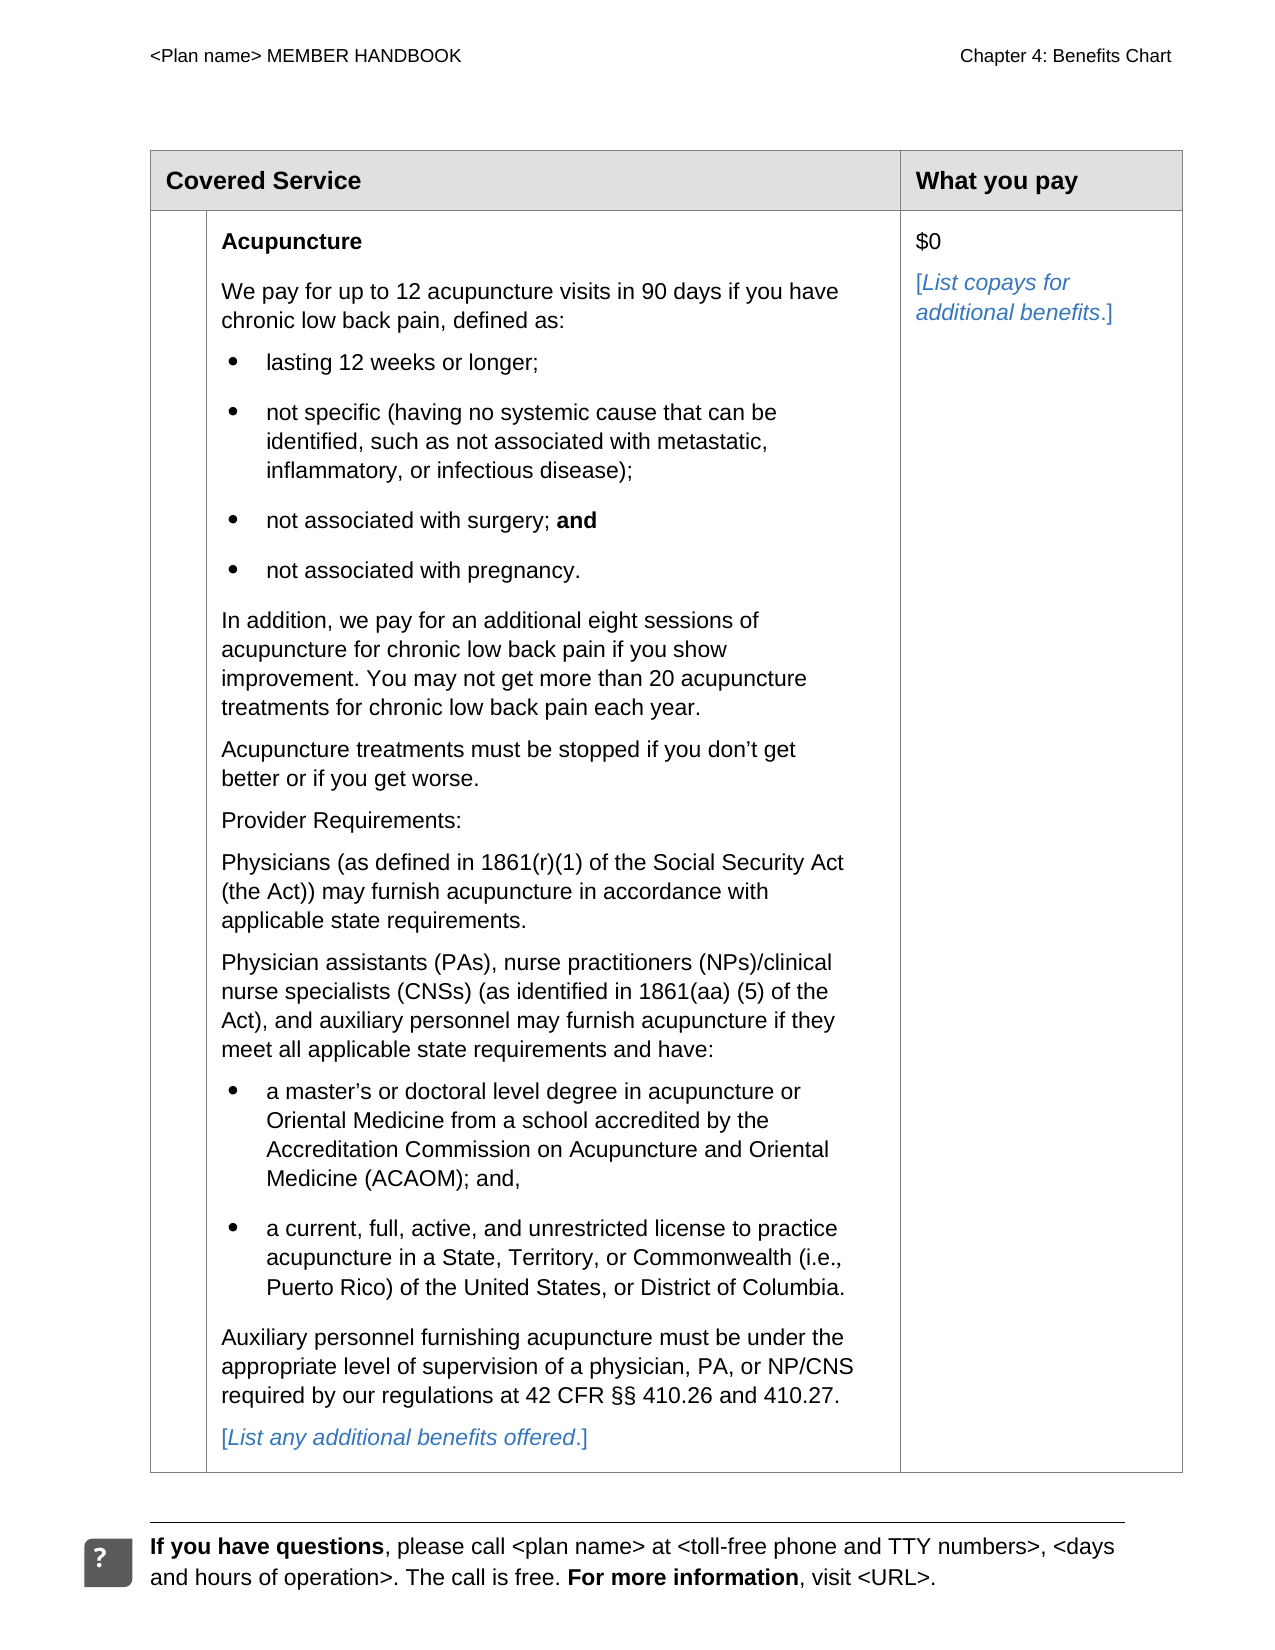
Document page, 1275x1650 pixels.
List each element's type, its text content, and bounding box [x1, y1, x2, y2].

table_cell Acupuncture We pay for up to 12 acupuncture visits in 90 days if you have chronic low back pain, defined as: lasting 12 weeks or longer; not specific (having no systemic cause that can be identified, such as not associated with metastatic, inflammatory, or infectious disease); not associated with surgery; and not associated with pregnancy. In addition, we pay for an additional eight sessions of acupuncture for chronic low back pain if you show improvement. You may not get more than 20 acupuncture treatments for chronic low back pain each year. Acupuncture treatments must be stopped if you don’t get better or if you get worse. Provider Requirements: Physicians (as defined in 1861(r)(1) of the Social Security Act (the Act)) may furnish acupuncture in accordance with applicable state requirements. Physician assistants (PAs), nurse practitioners (NPs)/clinical nurse specialists (CNSs) (as identified in 1861(aa) (5) of the Act), and auxiliary personnel may furnish acupuncture if they meet all applicable state requirements and have: a master’s or doctoral level degree in acupuncture or Oriental Medicine from a school accredited by the Accreditation Commission on Acupuncture and Oriental Medicine (ACAOM); and, a current, full, active, and unrestricted license to practice acupuncture in a State, Territory, or Commonwealth (i.e., Puerto Rico) of the United States, or District of Columbia. Auxiliary personnel furnishing acupuncture must be under the appropriate level of supervision of a physician, PA, or NP/CNS required by our regulations at 42 CFR §§ 410.26 and 410.27. [List any additional benefits offered.] [207, 211, 900, 1472]
table_cell [151, 211, 206, 1472]
table_header What you pay [901, 151, 1182, 210]
table_cell $0 [List copays for additional benefits.] [901, 211, 1182, 1472]
table_header Covered Service [151, 151, 900, 210]
